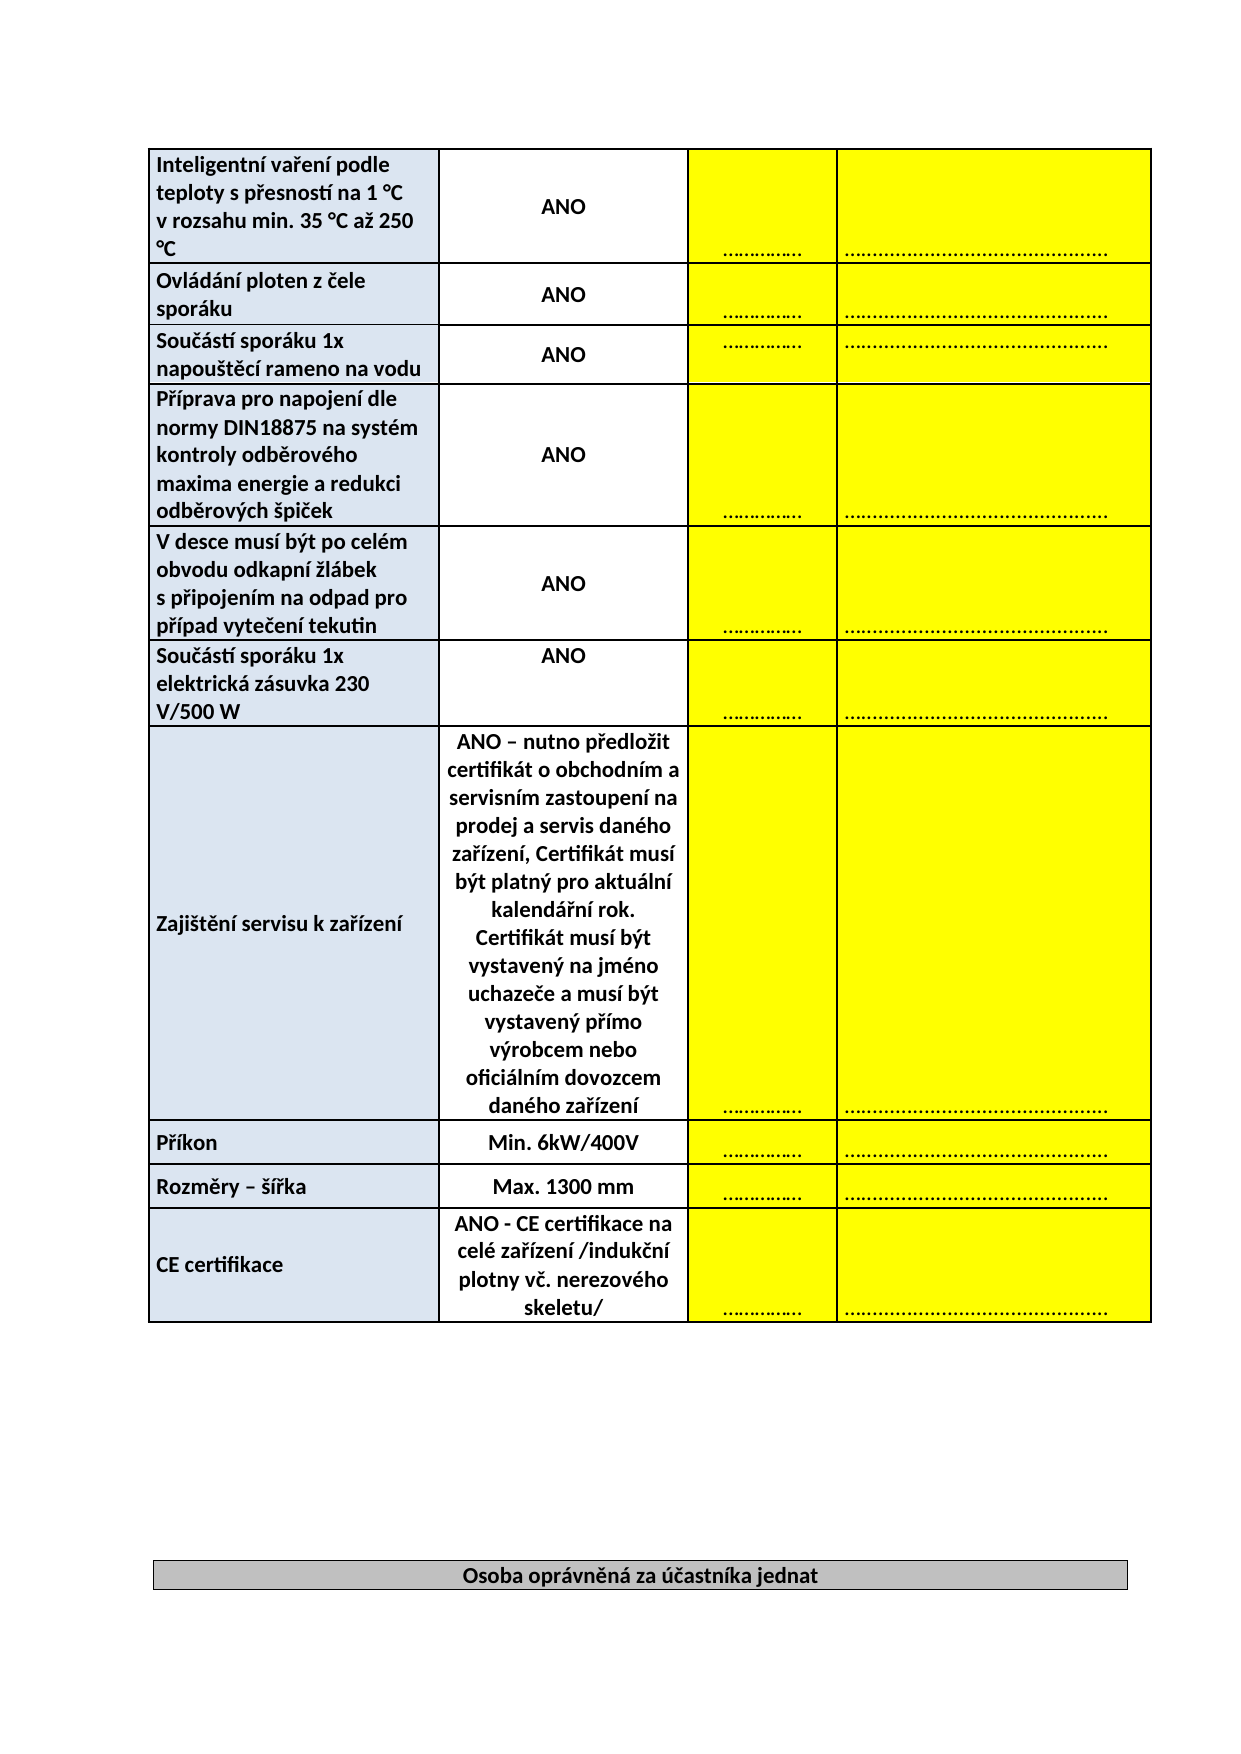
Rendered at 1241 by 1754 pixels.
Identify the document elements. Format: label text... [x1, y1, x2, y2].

table_cell …........................................... [838, 527, 1150, 639]
table_cell …........................................... [838, 1121, 1150, 1163]
table_cell …........................................... [838, 1165, 1150, 1207]
table_cell Rozměry – šířka [150, 1165, 438, 1207]
table_cell …........................................... [838, 641, 1150, 725]
table_cell ANO [440, 264, 687, 324]
table_cell Součástí sporáku 1x napouštěcí rameno na vodu [150, 325, 438, 382]
table_cell …………… [689, 1121, 836, 1163]
table_cell ANO - CE certifikace na celé zařízení /indukční plotny vč. nerezového skeletu/ [440, 1209, 687, 1321]
table_cell CE certifikace [150, 1209, 438, 1321]
table_cell …........................................... [838, 1209, 1150, 1321]
table_cell Součástí sporáku 1x elektrická zásuvka 230 V/500 W [150, 641, 438, 725]
table_cell Min. 6kW/400V [440, 1121, 687, 1163]
table_cell …........................................... [838, 326, 1150, 382]
table_cell …………… [689, 150, 836, 262]
table_cell V desce musí být po celém obvodu odkapní žlábek s připojením na odpad pro případ vytečení tekutin [150, 527, 438, 639]
table_cell ANO [440, 641, 687, 725]
table_cell Ovládání ploten z čele sporáku [150, 264, 438, 324]
table_cell Max. 1300 mm [440, 1165, 687, 1207]
table_cell ANO [440, 527, 687, 639]
table_cell ANO [440, 326, 687, 382]
table_cell Zajištění servisu k zařízení [150, 727, 438, 1119]
table_header Osoba oprávněná za účastníka jednat [154, 1561, 1127, 1589]
table_cell ANO [440, 385, 687, 525]
table_cell …………… [689, 641, 836, 725]
table_cell …………… [689, 527, 836, 639]
table_cell Příprava pro napojení dle normy DIN18875 na systém kontroly odběrového maxima energie a redukci odběrových špiček [150, 385, 438, 525]
table_cell ANO [440, 150, 687, 262]
table_cell …………… [689, 1209, 836, 1321]
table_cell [838, 150, 1150, 262]
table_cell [838, 264, 1150, 324]
table_cell ANO – nutno předložit certifikát o obchodním a servisním zastoupení na prodej a servis daného zařízení, Certifikát musí být platný pro aktuální kalendářní rok. Certifikát musí být vystavený na jméno uchazeče a musí být vystavený přímo výrobcem nebo oficiálním dovozcem daného zařízení [440, 727, 687, 1119]
table_cell …........................................... [838, 385, 1150, 525]
table_cell …………… [689, 385, 836, 525]
table_cell Příkon [150, 1121, 438, 1163]
table_cell …………… [689, 264, 836, 324]
table_cell …………… [689, 326, 836, 382]
table_cell Inteligentní vaření podle teploty s přesností na 1 °C v rozsahu min. 35 °C až 250 °C [150, 150, 438, 262]
table_cell …………… [689, 1165, 836, 1207]
table_cell …………… [689, 727, 836, 1119]
table_cell …........................................... [838, 727, 1150, 1119]
